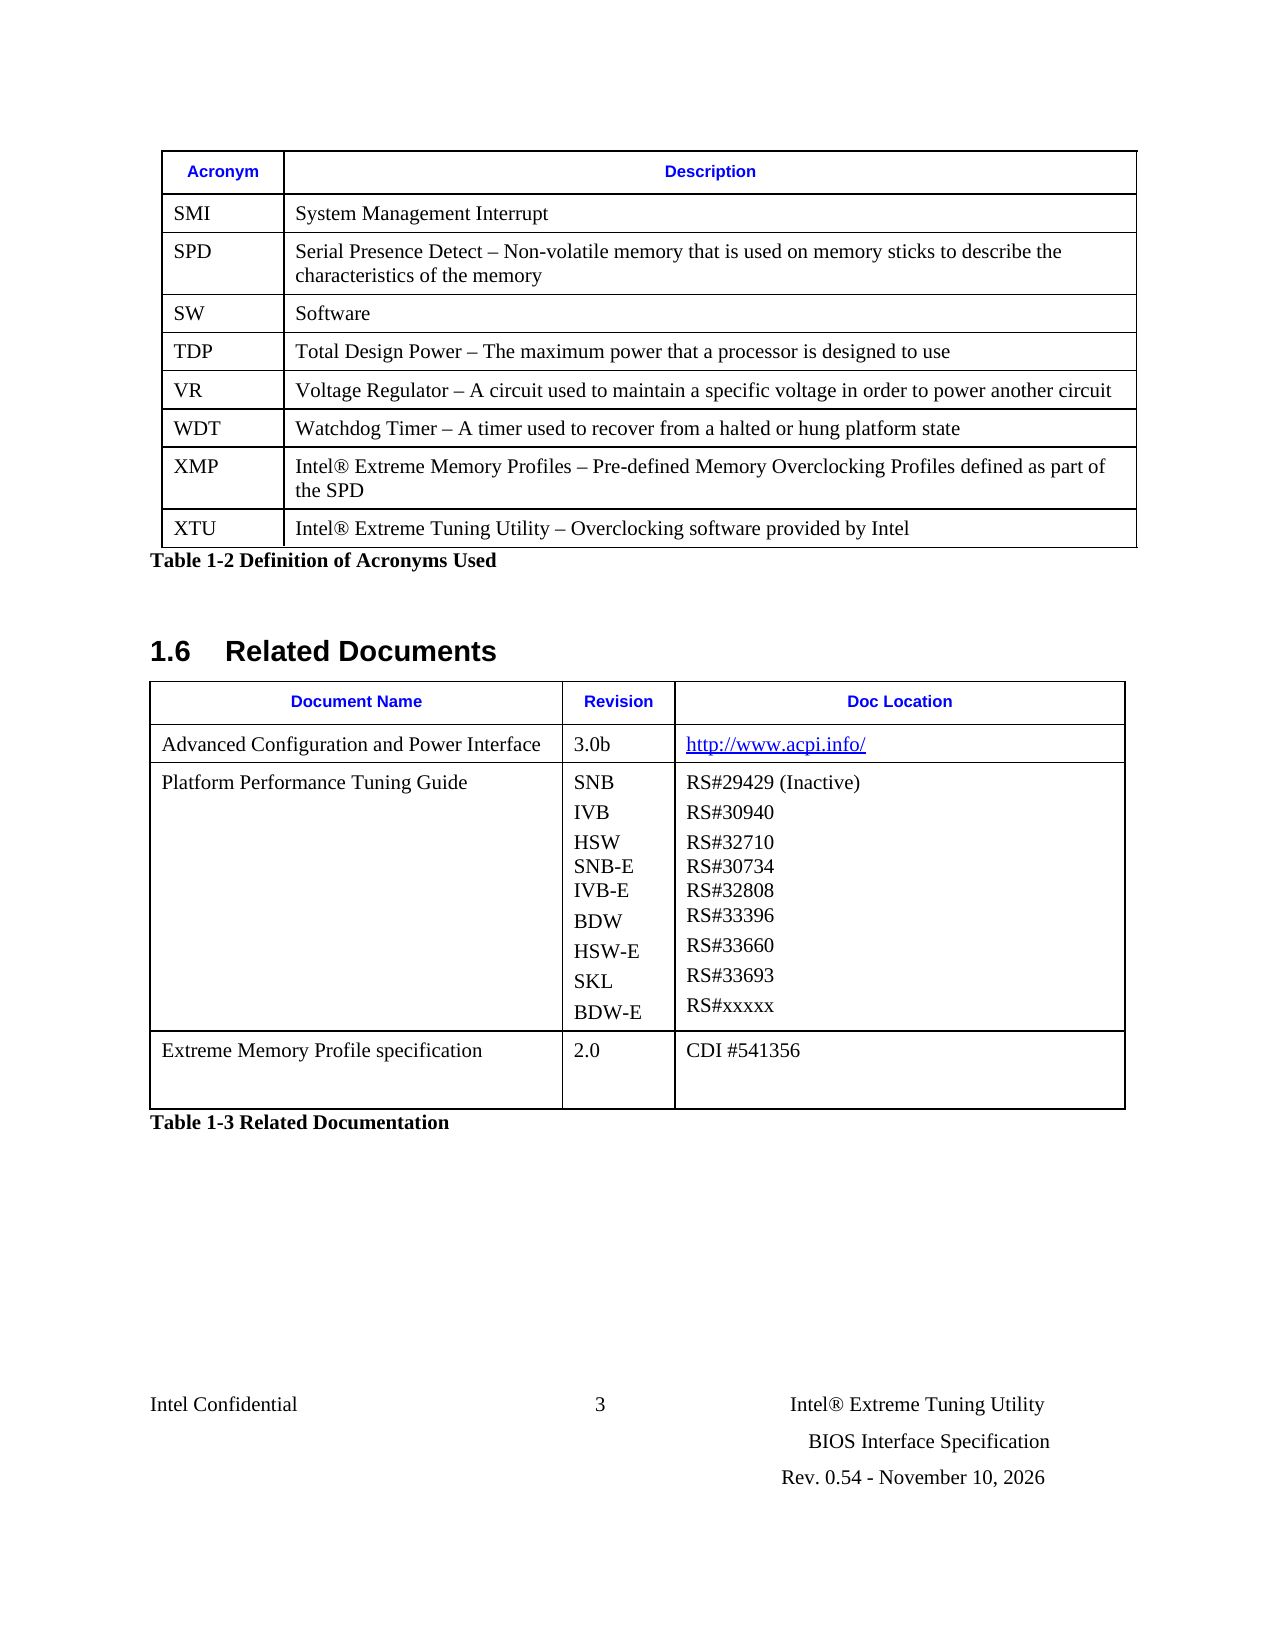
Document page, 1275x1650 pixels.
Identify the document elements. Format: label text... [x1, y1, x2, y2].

table_cell 3.0b [563, 725, 674, 762]
text Table 1-3 Related Documentation [150, 1110, 1125, 1134]
table_cell Intel® Extreme Tuning Utility – Overclocking software provided by Intel [285, 510, 1136, 546]
table_header Description [285, 152, 1136, 193]
table_header Acronym [163, 152, 283, 193]
table_cell XMP [163, 448, 283, 508]
table_cell VR [163, 371, 283, 408]
table_cell CDI #541356 [676, 1032, 1124, 1108]
table_cell http://www.acpi.info/ [676, 725, 1124, 762]
text Table 1-2 Definition of Acronyms Used [150, 548, 1125, 572]
table_cell Extreme Memory Profile specification [151, 1032, 562, 1108]
table_header Document Name [151, 682, 562, 724]
table_cell SPD [163, 233, 283, 293]
table_cell Total Design Power – The maximum power that a processor is designed to use [285, 333, 1136, 370]
subtitle Related Documents [150, 634, 1125, 668]
table_cell Software [285, 295, 1136, 332]
table_cell SW [163, 295, 283, 332]
table_cell XTU [163, 510, 283, 546]
table_header Revision [563, 682, 674, 724]
table_cell 2.0 [563, 1032, 674, 1108]
table_cell SMI [163, 195, 283, 231]
table_cell RS#29429 (Inactive) RS#30940 RS#32710 RS#30734 RS#32808 RS#33396 RS#33660 RS#33693 RS#xxxxx [676, 763, 1124, 1030]
table_cell Intel® Extreme Memory Profiles – Pre-defined Memory Overclocking Profiles defined as part of the SPD [285, 448, 1136, 508]
table_cell SNB IVB HSW SNB-E IVB-E BDW HSW-E SKL BDW-E [563, 763, 674, 1030]
table_cell Serial Presence Detect – Non-volatile memory that is used on memory sticks to describe the characteristics of the memory [285, 233, 1136, 293]
table_cell TDP [163, 333, 283, 370]
table_cell Platform Performance Tuning Guide [151, 763, 562, 1030]
table_cell Advanced Configuration and Power Interface [151, 725, 562, 762]
table_cell Watchdog Timer – A timer used to recover from a halted or hung platform state [285, 410, 1136, 446]
table_cell System Management Interrupt [285, 195, 1136, 231]
table_cell Voltage Regulator – A circuit used to maintain a specific voltage in order to power another circuit [285, 371, 1136, 408]
table_cell WDT [163, 410, 283, 446]
table_header Doc Location [676, 682, 1124, 724]
